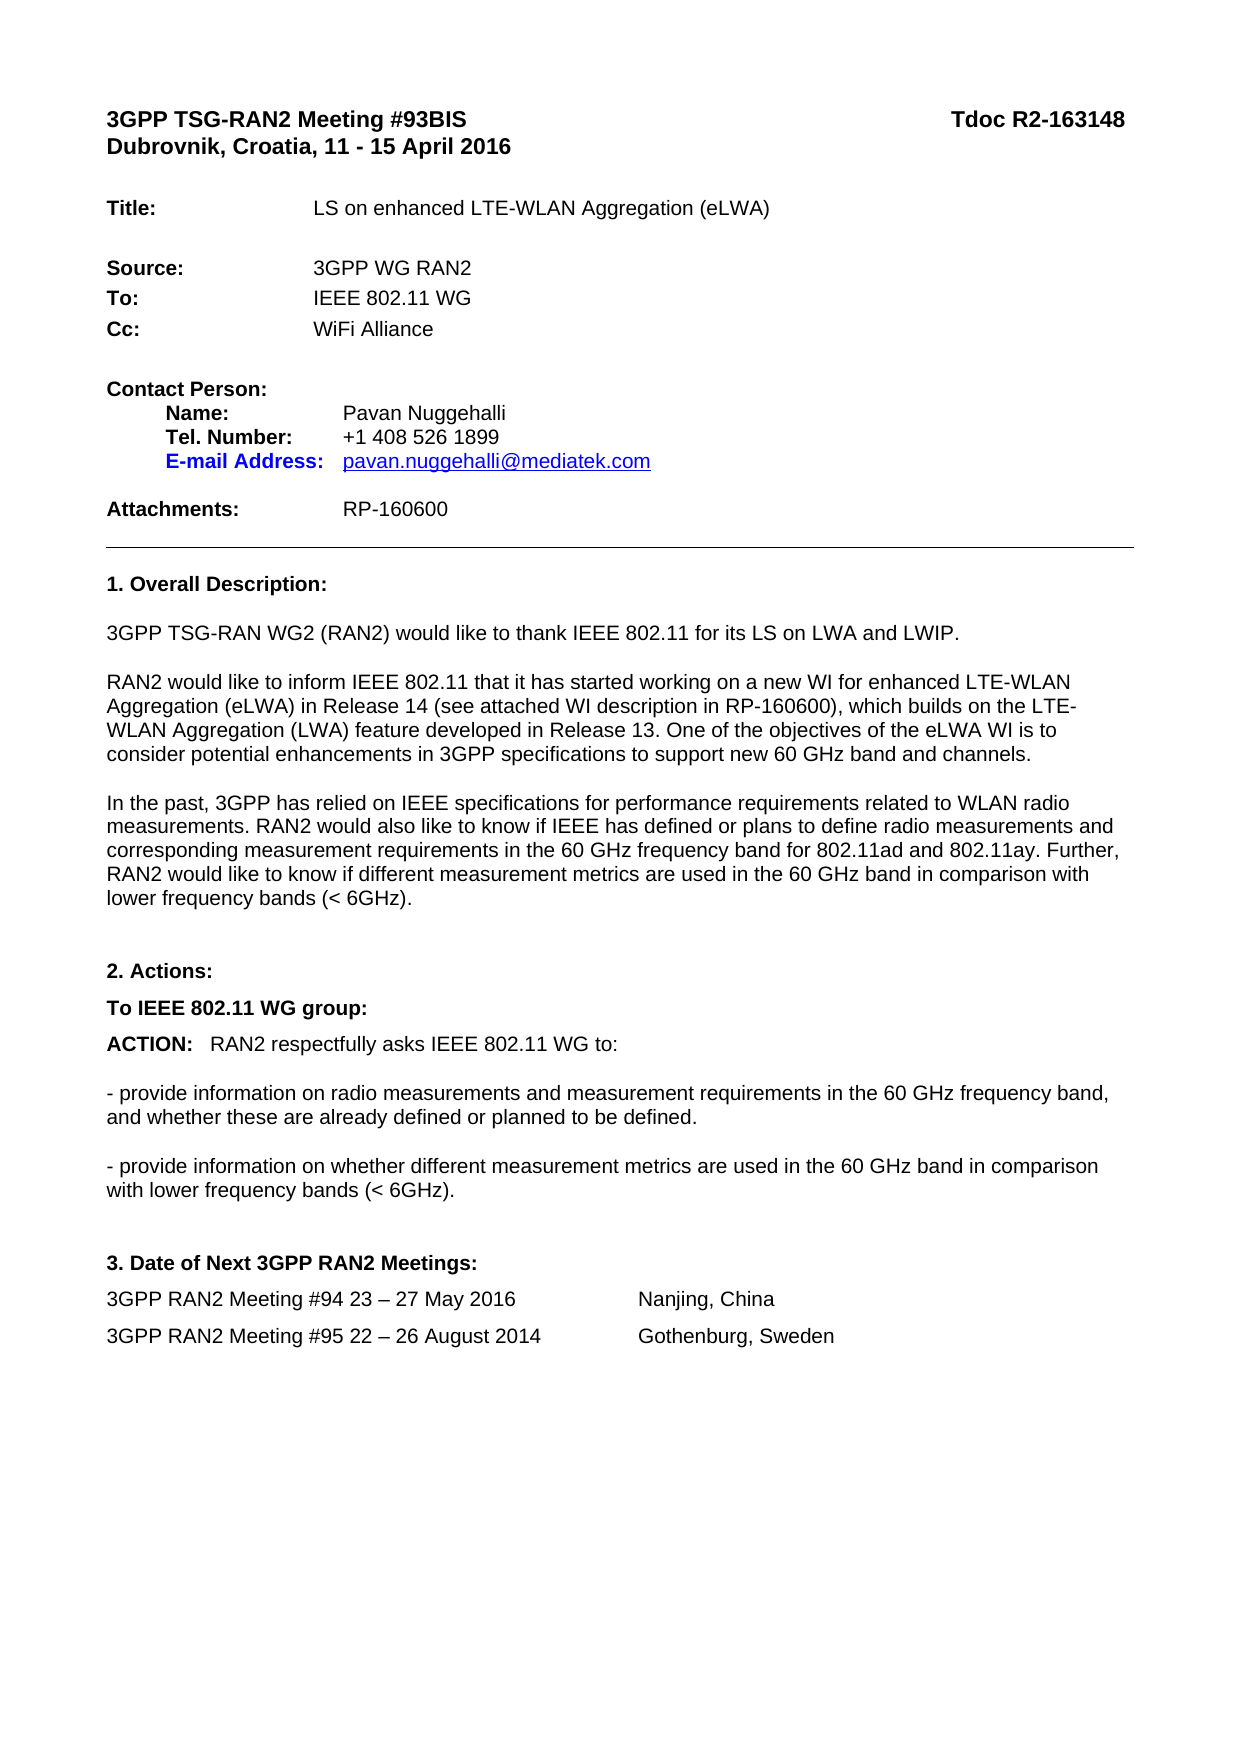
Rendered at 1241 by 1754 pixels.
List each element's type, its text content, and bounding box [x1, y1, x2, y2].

text 3GPP TSG-RAN WG2 (RAN2) would like to thank IEEE 802.11 for its LS on LWA and LWIP. [106, 621, 1134, 644]
text Dubrovnik, Croatia, 11 - 15 April 2016 [106, 133, 1134, 159]
text Contact Person: [106, 377, 1134, 401]
text Title: LS on enhanced LTE-WLAN Aggregation (eLWA) [106, 196, 1134, 219]
subtitle E-mail Address: pavan.nuggehalli@mediatek.com [165, 449, 1134, 473]
text 3GPP RAN2 Meeting #94 23 – 27 May 2016 Nanjing, China [106, 1287, 1134, 1311]
text 1. Overall Description: [106, 572, 1134, 596]
subtitle Name: Pavan Nuggehalli [165, 401, 1134, 425]
text To IEEE 802.11 WG group: [106, 996, 1134, 1019]
text - provide information on radio measurements and measurement requirements in the 60 GHz frequency band, and whether these are already defined or planned to be defined. [106, 1081, 1134, 1129]
text 3. Date of Next 3GPP RAN2 Meetings: [106, 1251, 1134, 1275]
text To: IEEE 802.11 WG [106, 286, 1134, 310]
text - provide information on whether different measurement metrics are used in the 60 GHz band in comparison with lower frequency bands (< 6GHz). [106, 1154, 1134, 1202]
text Source: 3GPP WG RAN2 [106, 256, 1134, 280]
text Cc: WiFi Alliance [106, 316, 1134, 340]
text 3GPP RAN2 Meeting #95 22 – 26 August 2014 Gothenburg, Sweden [106, 1324, 1134, 1348]
text In the past, 3GPP has relied on IEEE specifications for performance requirements related to WLAN radio measurements. RAN2 would also like to know if IEEE has defined or plans to define radio measurements and corresponding measurement requirements in the 60 GHz frequency band for 802.11ad and 802.11ay. Further, RAN2 would like to know if different measurement metrics are used in the 60 GHz band in comparison with lower frequency bands (< 6GHz). [106, 790, 1134, 910]
text Tel. Number: +1 408 526 1899 [165, 425, 1134, 449]
text Attachments: RP-160600 [106, 497, 1134, 521]
text RAN2 would like to inform IEEE 802.11 that it has started working on a new WI for enhanced LTE-WLAN Aggregation (eLWA) in Release 14 (see attached WI description in RP-160600), which builds on the LTE-WLAN Aggregation (LWA) feature developed in Release 13. One of the objectives of the eLWA WI is to consider potential enhancements in 3GPP specifications to support new 60 GHz band and channels. [106, 669, 1134, 765]
text 2. Actions: [106, 959, 1134, 983]
text 3GPP TSG-RAN2 Meeting #93BIS Tdoc R2-163148 [106, 106, 1134, 133]
text ACTION: RAN2 respectfully asks IEEE 802.11 WG to: [106, 1032, 1134, 1056]
